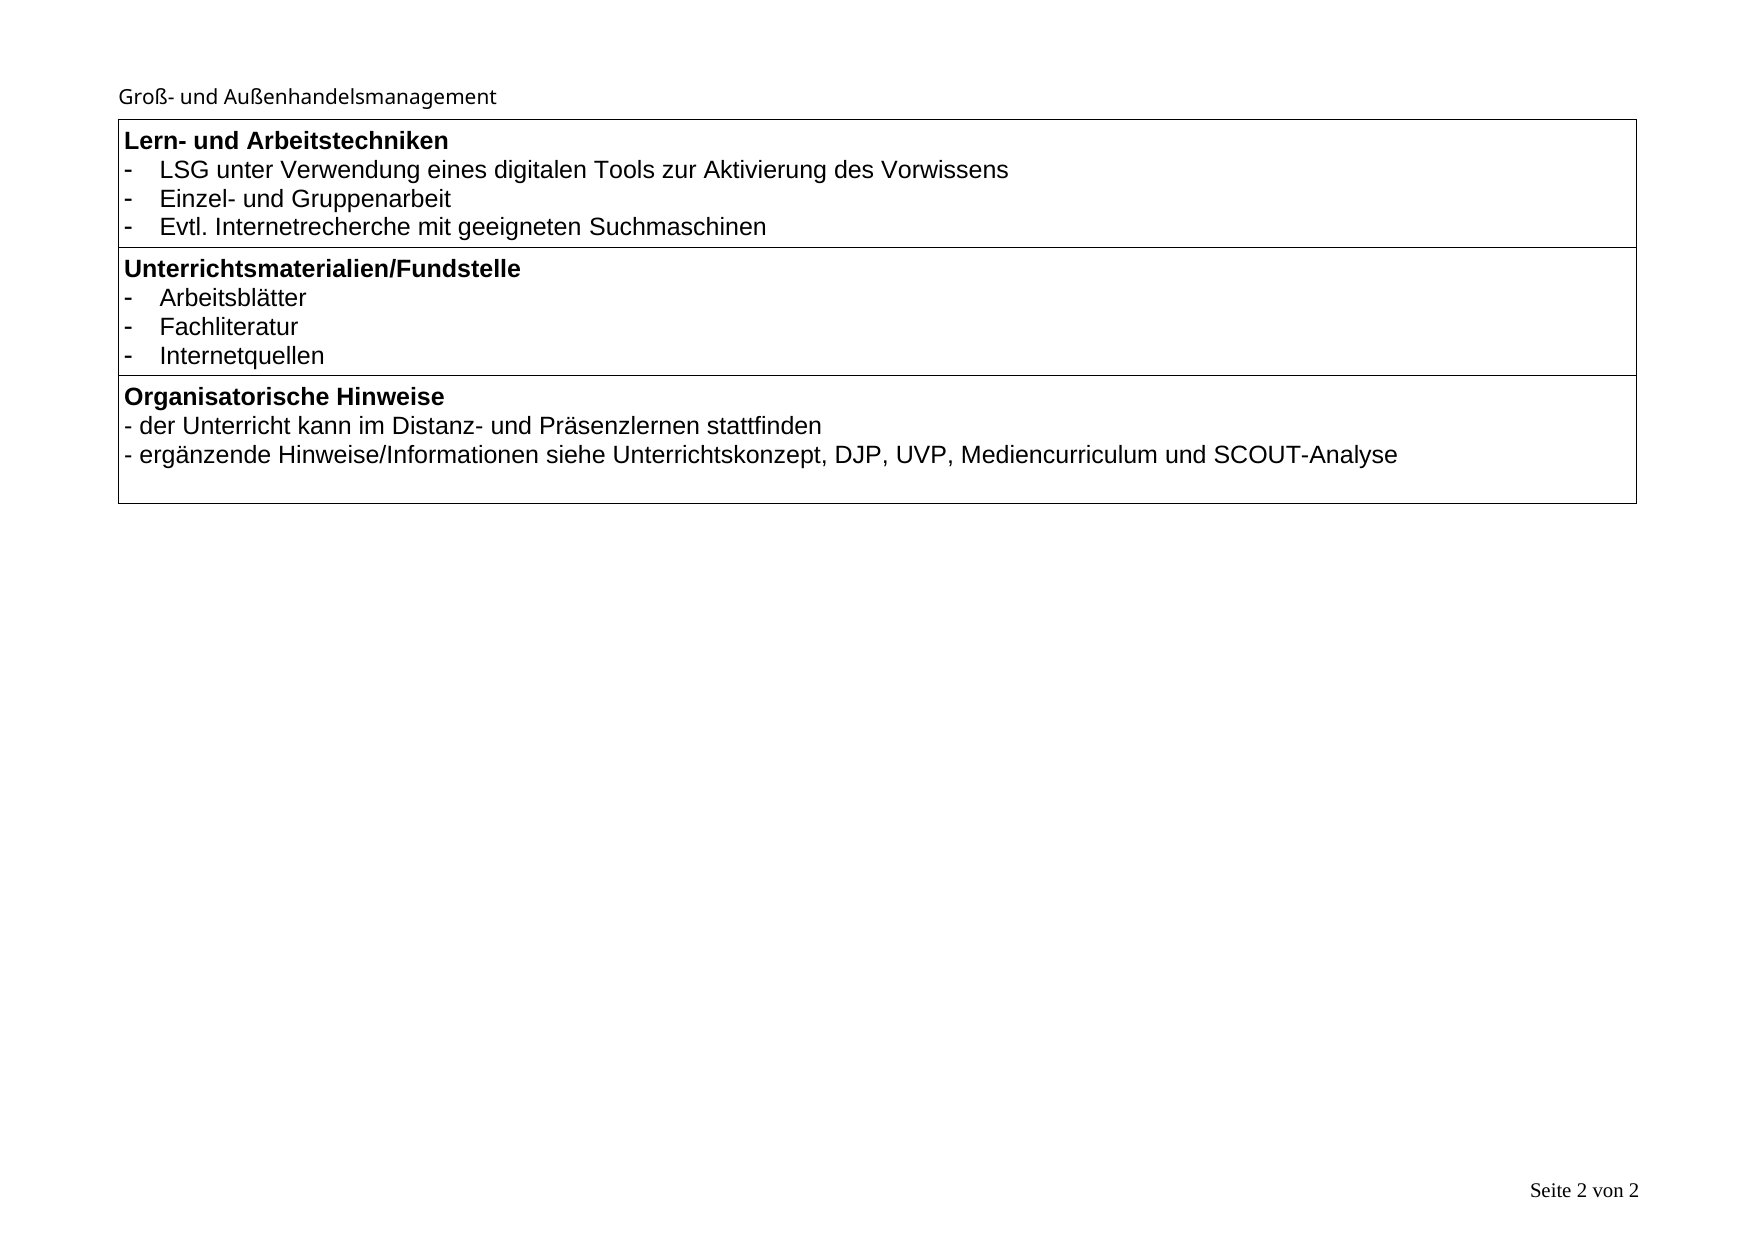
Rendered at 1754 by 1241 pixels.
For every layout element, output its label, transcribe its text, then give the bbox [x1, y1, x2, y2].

table_cell Unterrichtsmaterialien/Fundstelle Arbeitsblätter Fachliteratur Internetquellen [119, 248, 1636, 375]
table_cell Lern- und Arbeitstechniken LSG unter Verwendung eines digitalen Tools zur Aktivierung des Vorwissens Einzel- und Gruppenarbeit Evtl. Internetrecherche mit geeigneten Suchmaschinen [119, 120, 1636, 247]
table_cell Organisatorische Hinweise - der Unterricht kann im Distanz- und Präsenzlernen stattfinden - ergänzende Hinweise/Informationen siehe Unterrichtskonzept, DJP, UVP, Mediencurriculum und SCOUT-Analyse [119, 376, 1636, 503]
